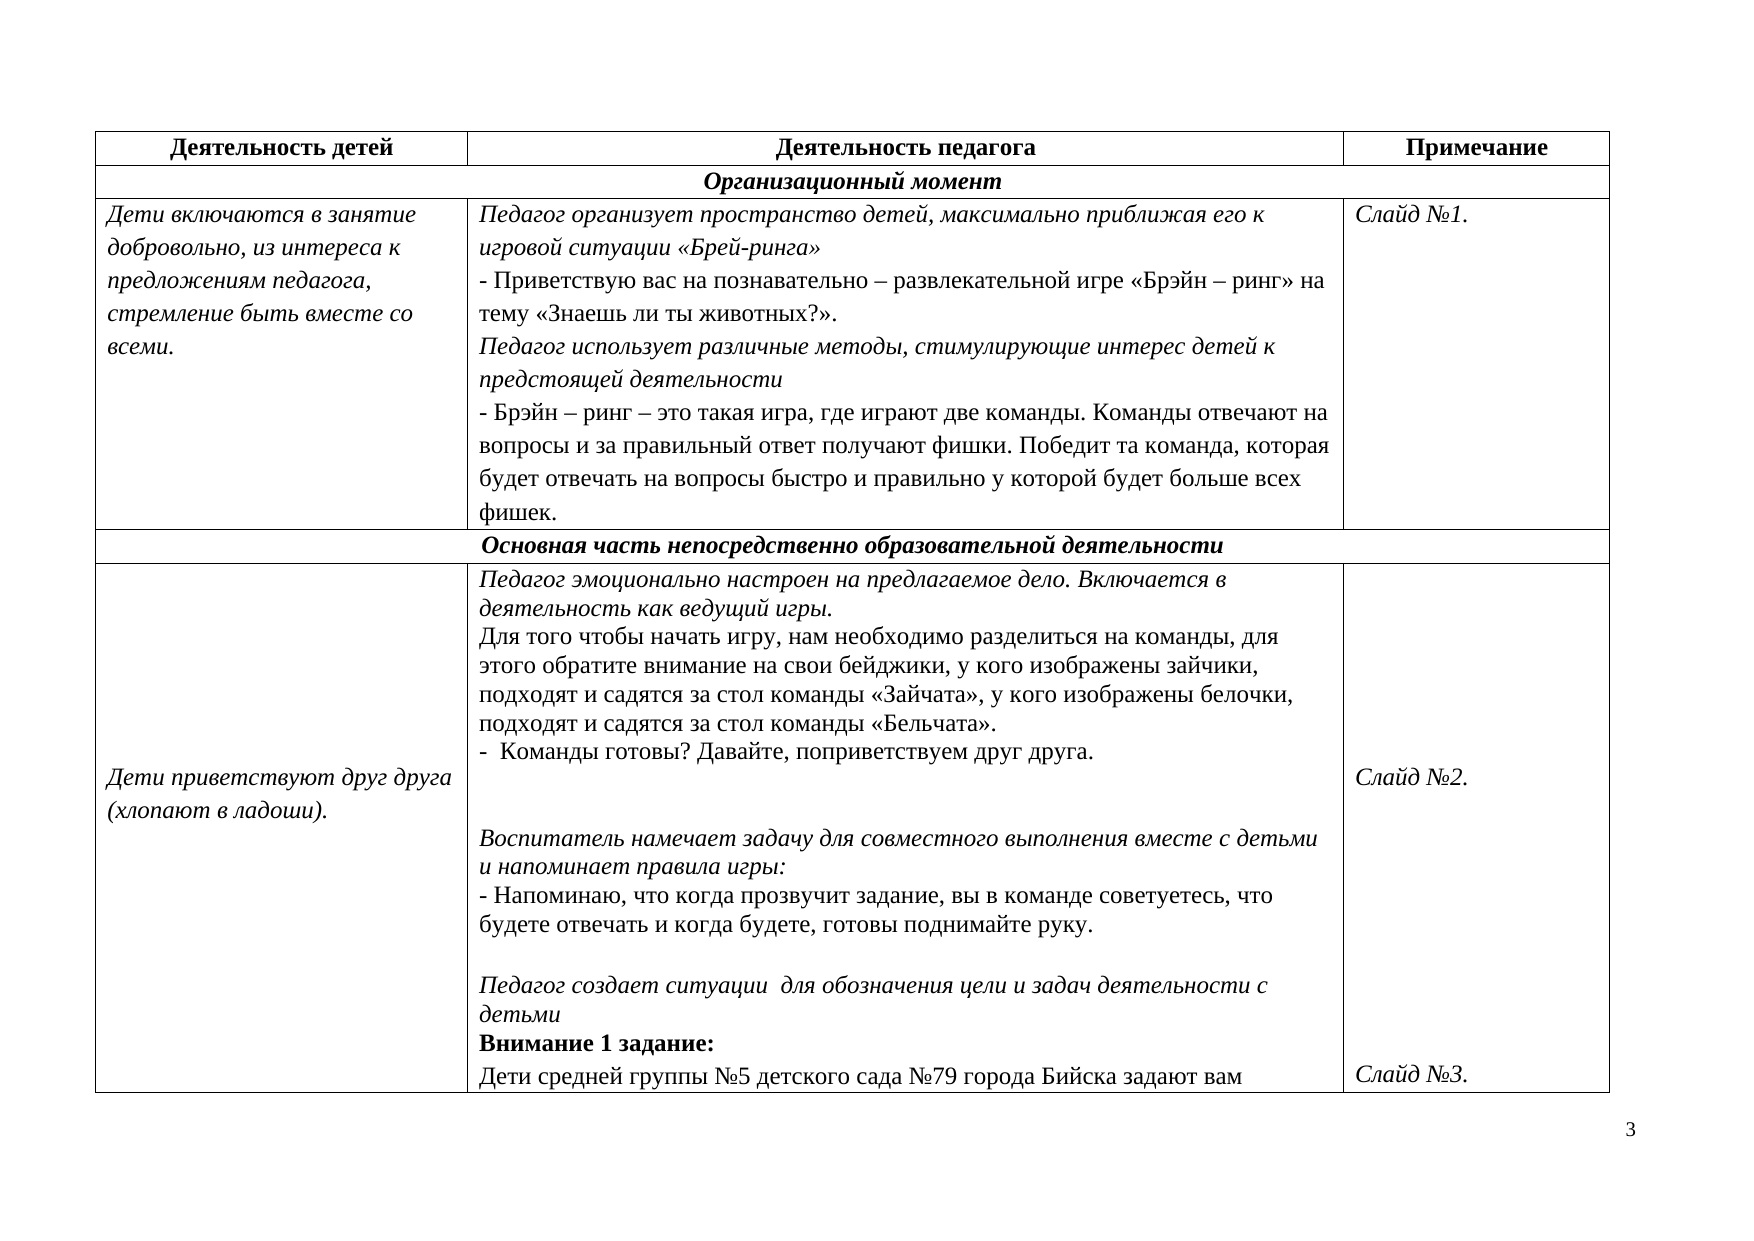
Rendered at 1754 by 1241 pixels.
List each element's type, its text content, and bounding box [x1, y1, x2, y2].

table_cell Организационный момент [96, 166, 1609, 198]
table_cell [1344, 564, 1609, 1092]
table_cell Дети включаются в занятие добровольно, из интереса к предложениям педагога, стремление быть вместе со всеми. [96, 199, 467, 529]
table_cell Педагог организует пространство детей, максимально приближая его к игровой ситуации «Брей-ринга» - Приветствую вас на познавательно – развлекательной игре «Брэйн – ринг» на тему «Знаешь ли ты животных?». Педагог использует различные методы, стимулирующие интерес детей к предстоящей деятельности - Брэйн – ринг – это такая игра, где играют две команды. Команды отвечают на вопросы и за правильный ответ получают фишки. Победит та команда, которая будет отвечать на вопросы быстро и правильно у которой будет больше всех фишек. [468, 199, 1343, 529]
table_header Деятельность детей [96, 132, 467, 165]
table_cell Слайд №1. [1344, 199, 1609, 529]
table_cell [96, 564, 467, 1092]
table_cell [468, 564, 1343, 1092]
table_cell Основная часть непосредственно образовательной деятельности [96, 530, 1609, 563]
table_header Деятельность педагога [468, 132, 1343, 165]
table_header Примечание [1344, 132, 1609, 165]
